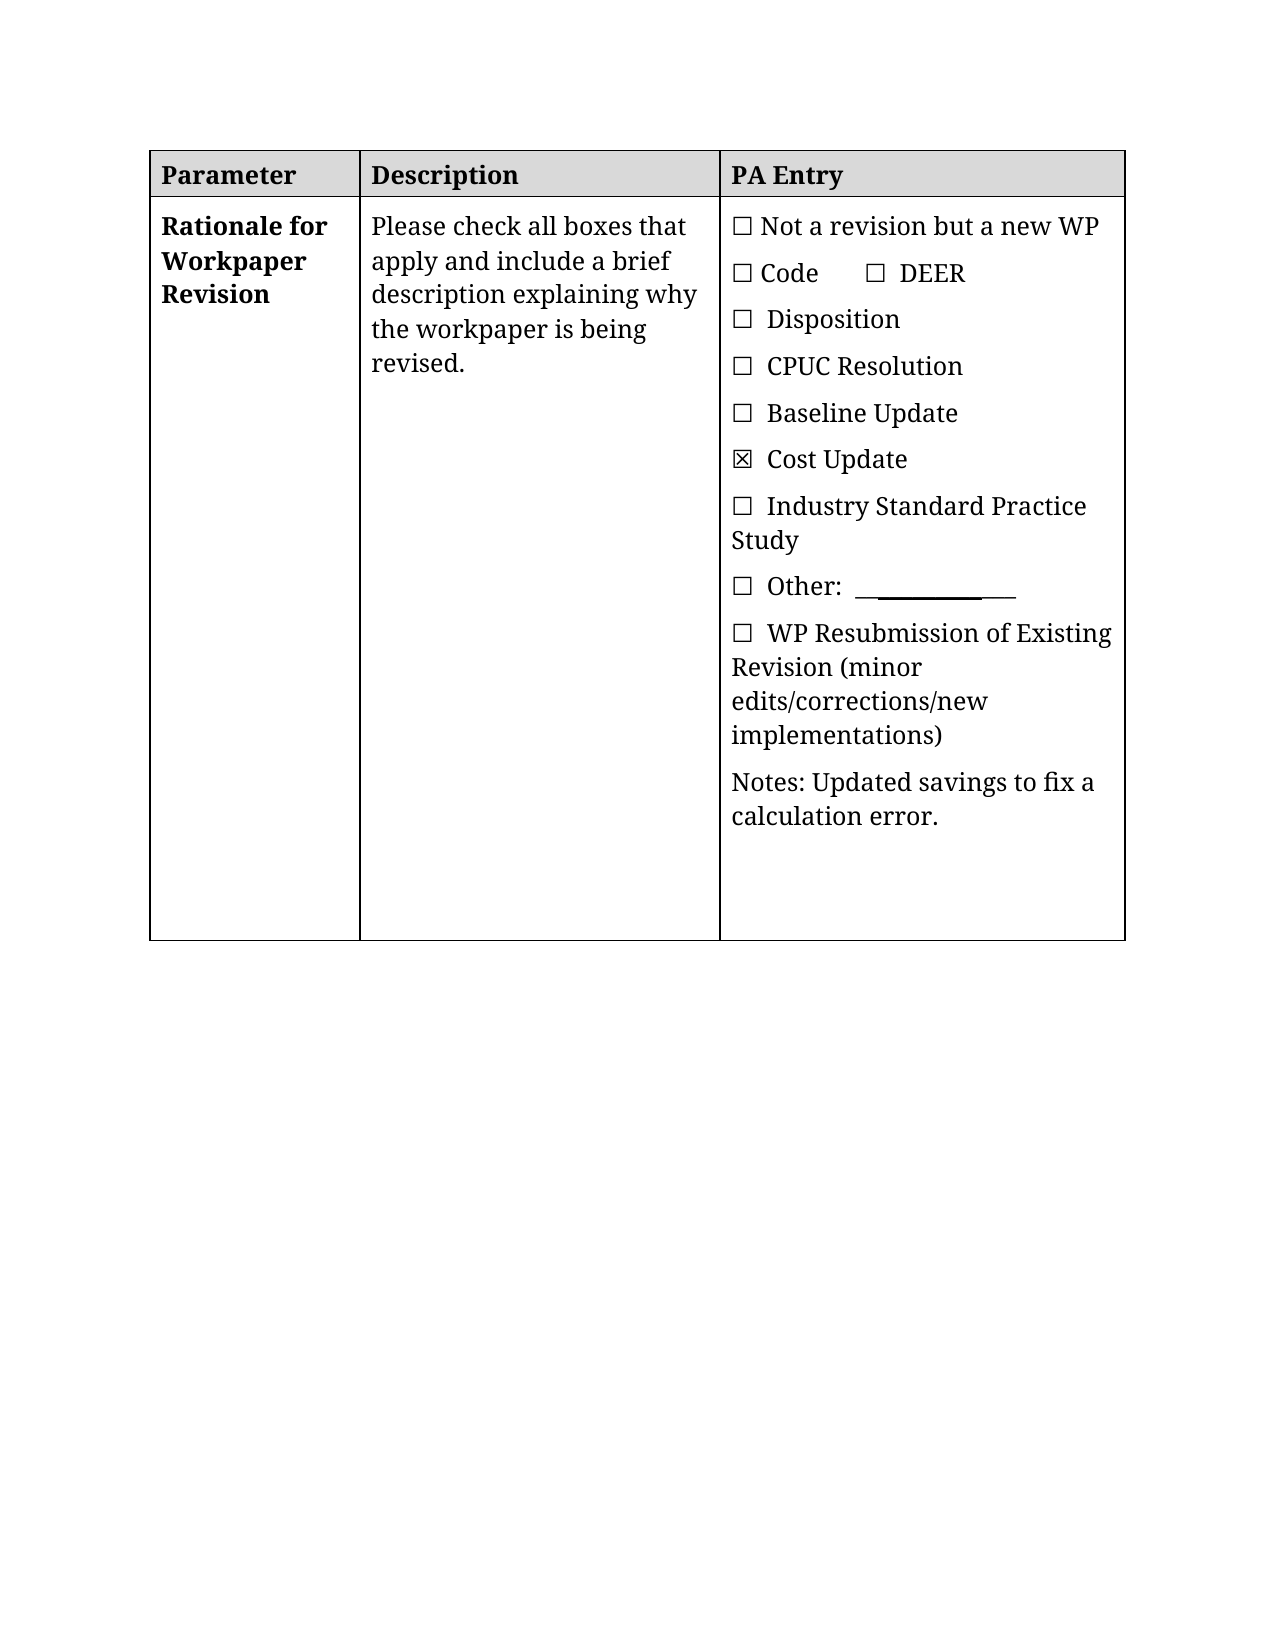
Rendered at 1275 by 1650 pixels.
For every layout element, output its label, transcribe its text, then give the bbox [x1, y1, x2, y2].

table_header Description [361, 151, 719, 196]
table_cell Please check all boxes that apply and include a brief description explaining why the workpaper is being revised. [361, 197, 719, 940]
table_header Parameter [151, 151, 359, 196]
table_cell Not a revision but a new WP Code DEER Disposition CPUC Resolution Baseline Update Cost Update Industry Standard Practice Study Other: ______________ WP Resubmission of Existing Revision (minor edits/corrections/new implementations) Notes: Updated savings to fix a calculation error. [721, 197, 1124, 940]
table_header PA Entry [721, 151, 1124, 196]
table_cell Rationale for Workpaper Revision [151, 197, 359, 940]
